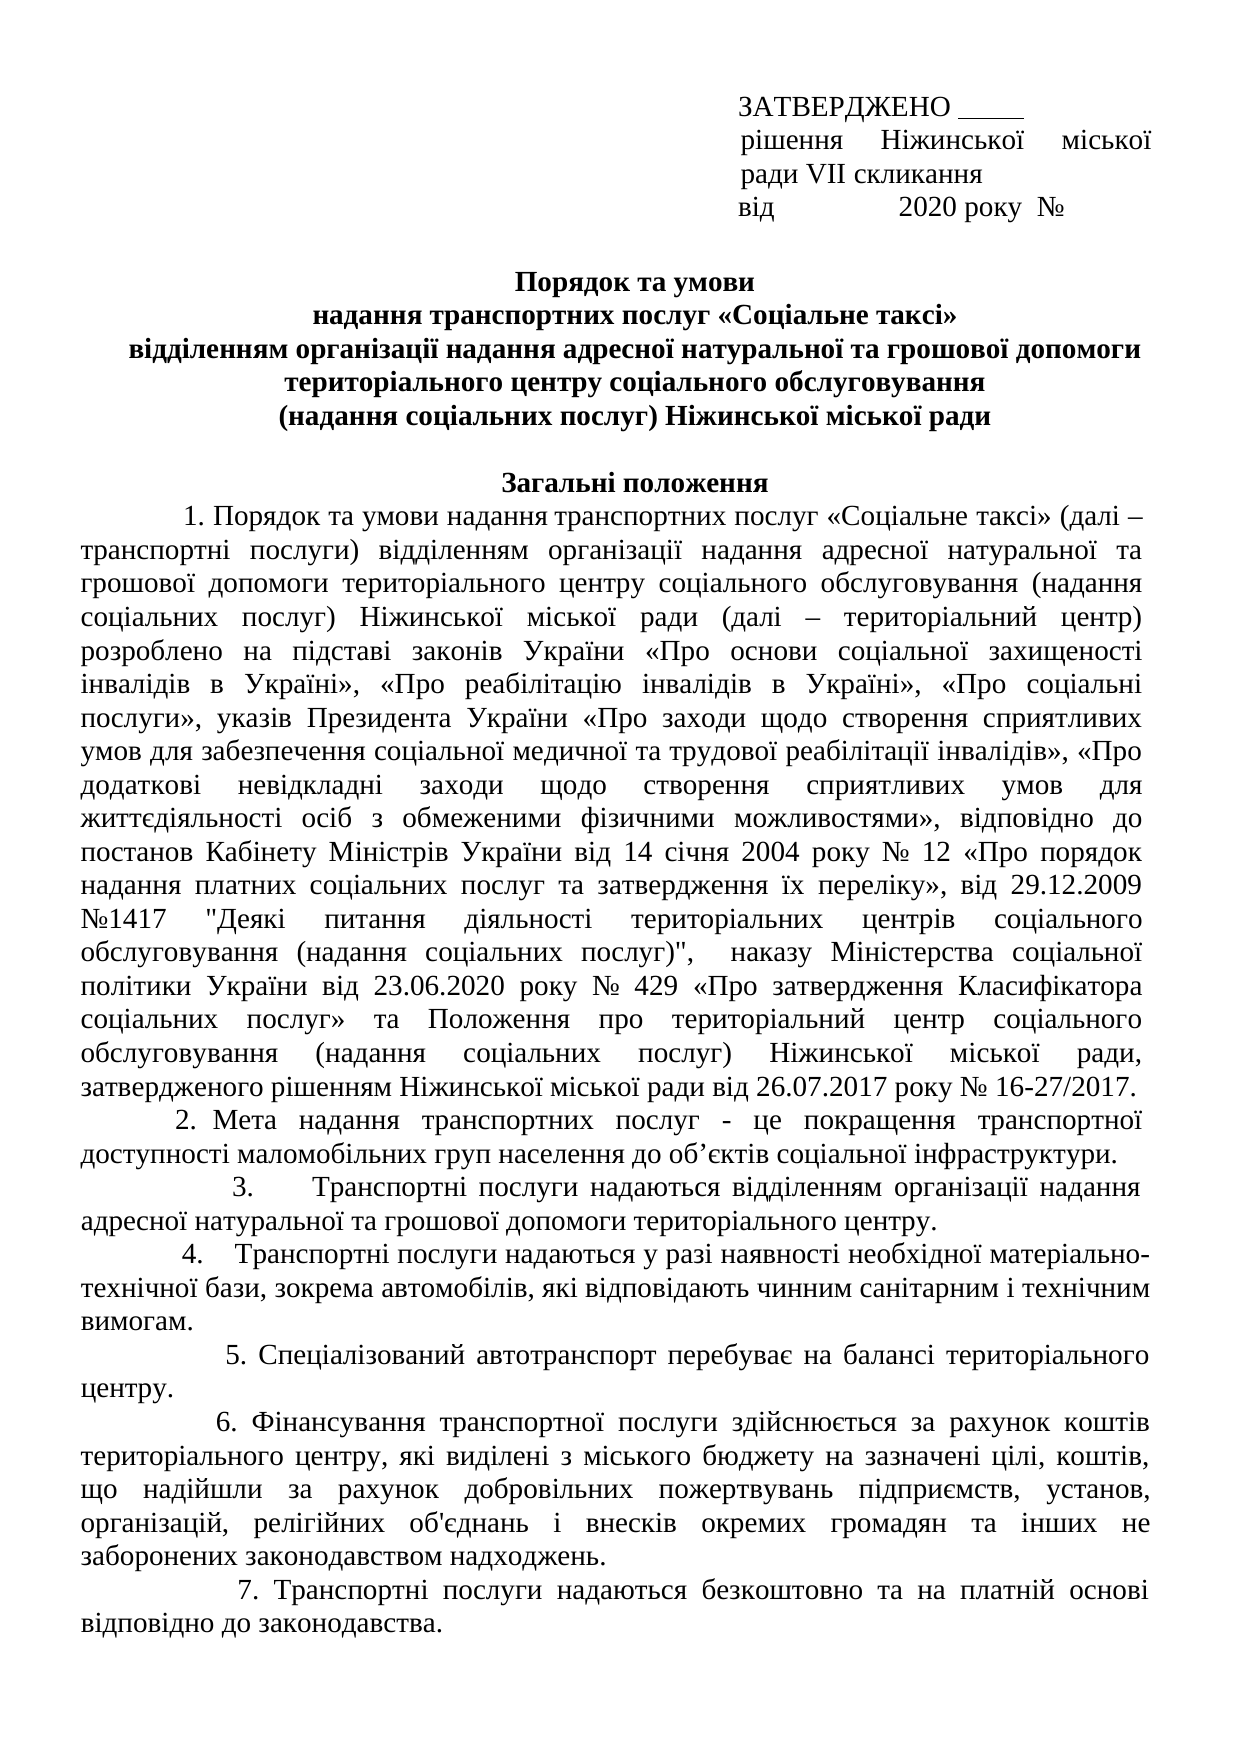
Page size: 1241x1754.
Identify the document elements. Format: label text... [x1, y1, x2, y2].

list Мета надання транспортних послуг - це покращення транспортної доступності маломобільних груп населення до об’єктів соціальної інфраструктури. [80, 1102, 1143, 1169]
text 4. Транспортні послуги надаються у разі наявності необхідної матеріально-технічної бази, зокрема автомобілів, які відповідають чинним санітарним і технічним вимогам. [81, 1236, 1152, 1337]
text 1. Порядок та умови надання транспортних послуг «Соціальне таксі» (далі – транспортні послуги) відділенням організації надання адресної натуральної та грошової допомоги територіального центру соціального обслуговування (надання соціальних послуг) Ніжинської міської ради (далі – територіальний центр) розроблено на підставі законів України «Про основи соціальної захищеності інвалідів в Україні», «Про реабілітацію інвалідів в Україні», «Про соціальні послуги», указів Президента України «Про заходи щодо створення сприятливих умов для забезпечення соціальної медичної та трудової реабілітації інвалідів», «Про додаткові невідкладні заходи щодо створення сприятливих умов для життєдіяльності осіб з обмеженими фізичними можливостями», відповідно до постанов Кабінету Міністрів України від 14 січня 2004 року № 12 «Про порядок надання платних соціальних послуг та затвердження їх переліку», від 29.12.2009 №1417 "Деякі питання діяльності територіальних центрів соціального обслуговування (надання соціальних послуг)", наказу Міністерства соціальної політики України від 23.06.2020 року № 429 «Про затвердження Класифікатора соціальних послуг» та Положення про територіальний центр соціального обслуговування (надання соціальних послуг) Ніжинської міської ради, затвердженого рішенням Ніжинської міської ради від 26.07.2017 року № 16-27/2017. [80, 498, 1143, 1102]
text територіального центру соціального обслуговування [118, 364, 1152, 398]
text Порядок та умови [118, 264, 1152, 297]
text 3. Транспортні послуги надаються відділенням організації надання адресної натуральної та грошової допомоги територіального центру. [81, 1169, 1143, 1236]
text від 2020 року № [118, 189, 1152, 223]
text Загальні положення [118, 465, 1152, 498]
text відділенням організації надання адресної натуральної та грошової допомоги [118, 331, 1152, 364]
text 7. Транспортні послуги надаються безкоштовно та на платній основі відповідно до законодавства. [81, 1572, 1152, 1639]
text 6. Фінансування транспортної послуги здійснюється за рахунок коштів територіального центру, які виділені з міського бюджету на зазначені цілі, коштів, що надійшли за рахунок добровільних пожертвувань підприємств, установ, організацій, релігійних об'єднань і внесків окремих громадян та інших не заборонених законодавством надходжень. [80, 1404, 1152, 1572]
text рішення Ніжинської міської ради VII скликання [740, 122, 1152, 189]
text 5. Спеціалізований автотранспорт перебуває на балансі територіального центру. [81, 1337, 1152, 1404]
text ЗАТВЕРДЖЕНО [118, 89, 1152, 122]
text надання транспортних послуг «Соціальне таксі» [118, 297, 1152, 331]
text (надання соціальних послуг) Ніжинської міської ради [118, 398, 1152, 431]
